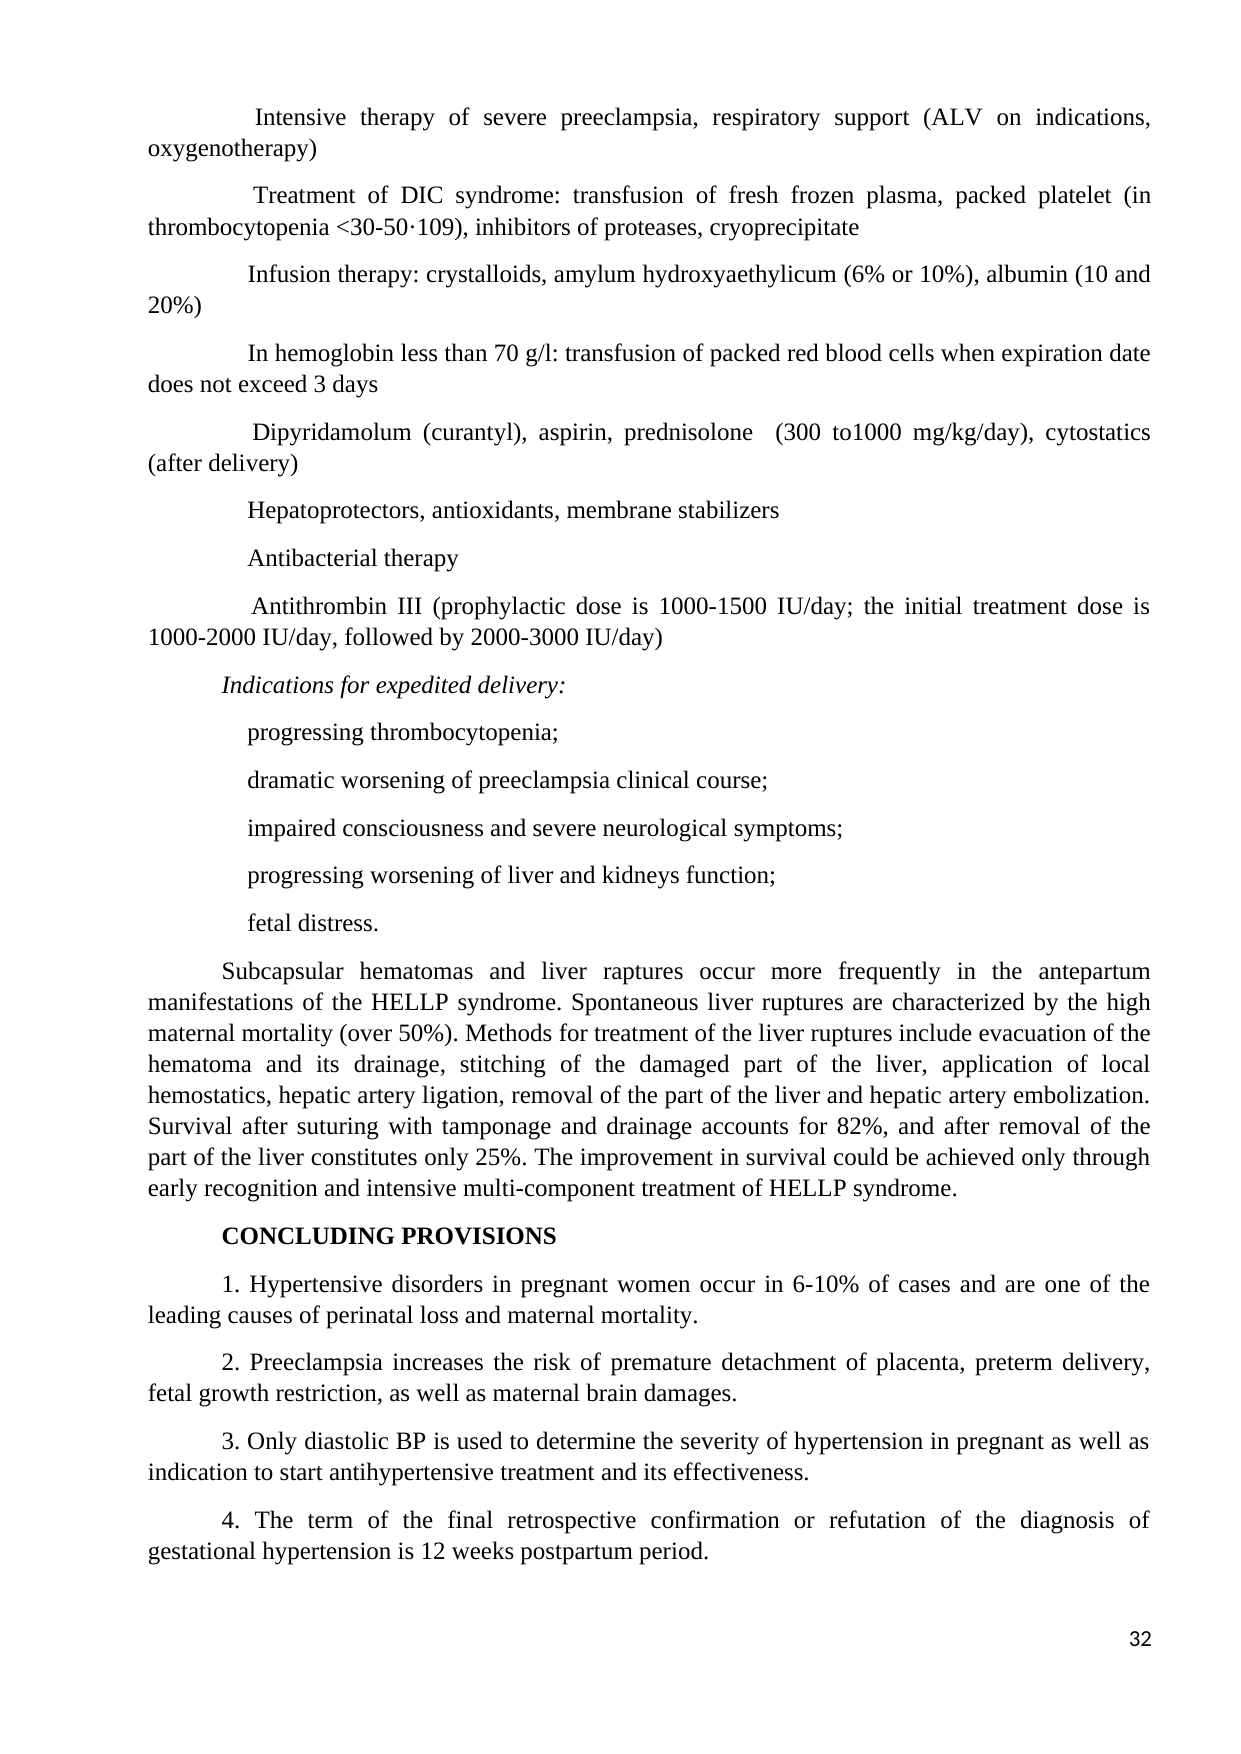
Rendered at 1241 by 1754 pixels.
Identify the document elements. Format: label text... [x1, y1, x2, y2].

text  Antithrombin III (prophylactic dose is 1000-1500 IU/day; the initial treatment dose is 1000-2000 IU/day, followed by 2000-3000 IU/day) [148, 591, 1152, 651]
text 1. Hypertensive disorders in pregnant women occur in 6-10% of cases and are one of the leading causes of perinatal loss and maternal mortality. [148, 1269, 1152, 1328]
text 4. The term of the final retrospective confirmation or refutation of the diagnosis of gestational hypertension is 12 weeks postpartum period. [148, 1505, 1152, 1565]
text  progressing worsening of liver and kidneys function; [148, 861, 1152, 889]
text  fetal distress. [148, 908, 1152, 937]
text  Infusion therapy: crystalloids, amylum hydroxyaethylicum (6% or 10%), albumin (10 and 20%) [148, 259, 1152, 319]
text  Antibacterial therapy [148, 543, 1152, 572]
text  Treatment of DIC syndrome: transfusion of fresh frozen plasma, packed platelet (in thrombocytopenia <30-50·109), inhibitors of proteases, cryoprecipitate [148, 181, 1152, 240]
text 3. Only diastolic BP is used to determine the severity of hypertension in pregnant as well as indication to start antihypertensive treatment and its effectiveness. [148, 1426, 1152, 1486]
text 2. Preeclampsia increases the risk of premature detachment of placenta, preterm delivery, fetal growth restriction, as well as maternal brain damages. [148, 1347, 1152, 1407]
text  dramatic worsening of preeclampsia clinical course; [148, 765, 1152, 794]
text  Intensive therapy of severe preeclampsia, respiratory support (ALV on indications, oxygenotherapy) [148, 102, 1152, 162]
text  impaired consciousness and severe neurological symptoms; [148, 813, 1152, 842]
text  Dipyridamolum (curantyl), aspirin, prednisolone (300 to1000 mg/kg/day), cytostatics (after delivery) [148, 417, 1152, 477]
text  In hemoglobin less than 70 g/l: transfusion of packed red blood cells when expiration date does not exceed 3 days [148, 338, 1152, 398]
text CONCLUDING PROVISIONS [148, 1221, 1152, 1250]
text Indications for expedited delivery: [148, 670, 1152, 698]
text  progressing thrombocytopenia; [148, 717, 1152, 746]
text  Hepatoprotectors, antioxidants, membrane stabilizers [148, 496, 1152, 524]
text Subcapsular hematomas and liver raptures occur more frequently in the antepartum manifestations of the HELLP syndrome. Spontaneous liver ruptures are characterized by the high maternal mortality (over 50%). Methods for treatment of the liver ruptures include evacuation of the hematoma and its drainage, stitching of the damaged part of the liver, application of local hemostatics, hepatic artery ligation, removal of the part of the liver and hepatic artery embolization. Survival after suturing with tamponage and drainage accounts for 82%, and after removal of the part of the liver constitutes only 25%. The improvement in survival could be achieved only through early recognition and intensive multi-component treatment of HELLP syndrome. [148, 956, 1152, 1202]
